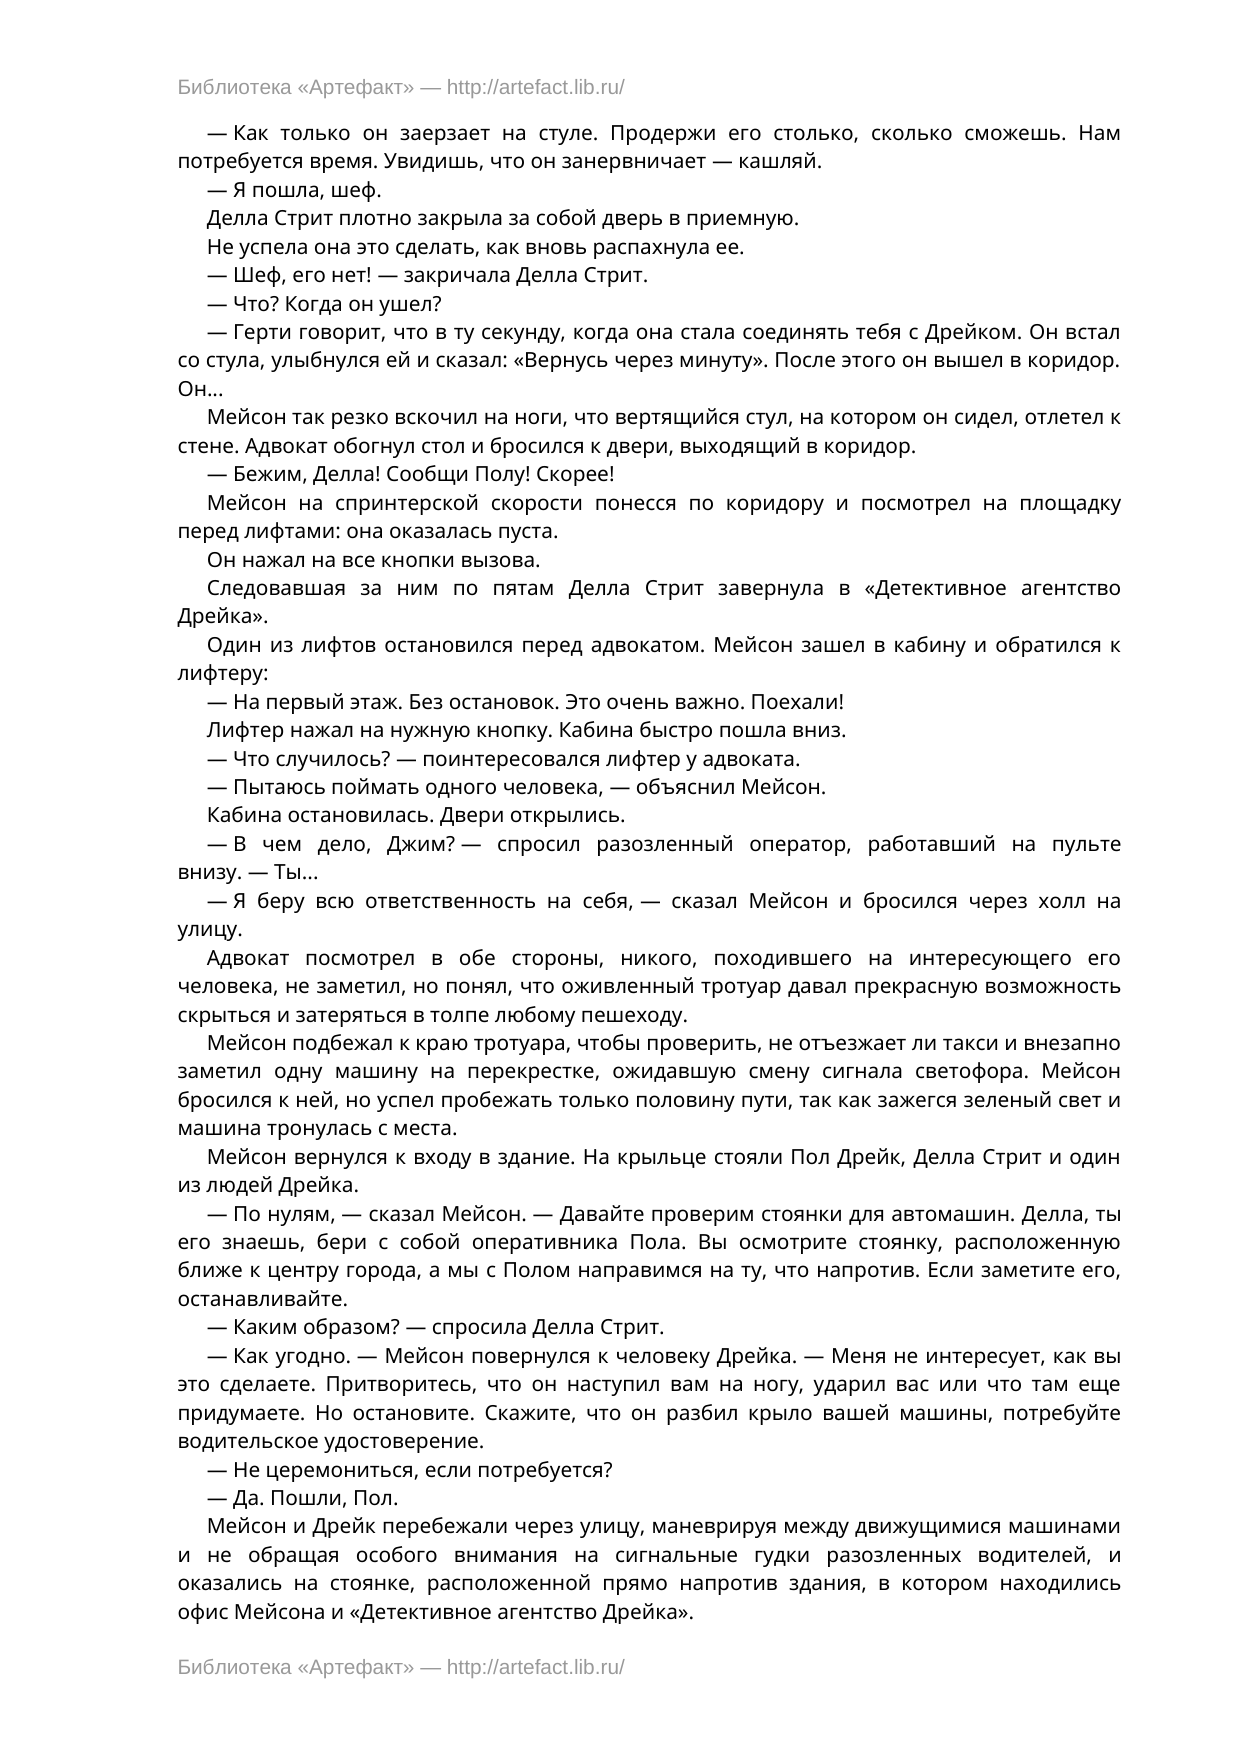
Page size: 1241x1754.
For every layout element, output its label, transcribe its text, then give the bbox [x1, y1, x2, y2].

text Он нажал на все кнопки вызова. [177, 545, 1122, 573]
text Следовавшая за ним по пятам Делла Стрит завернула в «Детективное агентство Дрейка». [177, 573, 1122, 630]
text — Что? Когда он ушел? [177, 289, 1122, 317]
text Мейсон вернулся к входу в здание. На крыльце стояли Пол Дрейк, Делла Стрит и один из людей Дрейка. [177, 1142, 1122, 1199]
text — Герти говорит, что в ту секунду, когда она стала соединять тебя с Дрейком. Он встал со стула, улыбнулся ей и сказал: «Вернусь через минуту». После этого он вышел в коридор. Он... [177, 317, 1122, 402]
text Не успела она это сделать, как вновь распахнула ее. [177, 232, 1122, 260]
text Адвокат посмотрел в обе стороны, никого, походившего на интересующего его человека, не заметил, но понял, что оживленный тротуар давал прекрасную возможность скрыться и затеряться в толпе любому пешеходу. [177, 943, 1122, 1028]
text Мейсон и Дрейк перебежали через улицу, маневрируя между движущимися машинами и не обращая особого внимания на сигнальные гудки разозленных водителей, и оказались на стоянке, расположенной прямо напротив здания, в котором находились офис Мейсона и «Детективное агентство Дрейка». [177, 1512, 1122, 1625]
text Мейсон так резко вскочил на ноги, что вертящийся стул, на котором он сидел, отлетел к стене. Адвокат обогнул стол и бросился к двери, выходящий в коридор. [177, 402, 1122, 459]
text — В чем дело, Джим? — спросил разозленный оператор, работавший на пульте внизу. — Ты... [177, 829, 1122, 886]
text — По нулям, — сказал Мейсон. — Давайте проверим стоянки для автомашин. Делла, ты его знаешь, бери с собой оперативника Пола. Вы осмотрите стоянку, расположенную ближе к центру города, а мы с Полом направимся на ту, что напротив. Если заметите его, останавливайте. [177, 1199, 1122, 1312]
text Мейсон на спринтерской скорости понесся по коридору и посмотрел на площадку перед лифтами: она оказалась пуста. [177, 488, 1122, 545]
text — Не церемониться, если потребуется? [177, 1455, 1122, 1483]
text Мейсон подбежал к краю тротуара, чтобы проверить, не отъезжает ли такси и внезапно заметил одну машину на перекрестке, ожидавшую смену сигнала светофора. Мейсон бросился к ней, но успел пробежать только половину пути, так как зажегся зеленый свет и машина тронулась с места. [177, 1028, 1122, 1142]
text — Я пошла, шеф. [177, 175, 1122, 203]
text — Как только он заерзает на стуле. Продержи его столько, сколько сможешь. Нам потребуется время. Увидишь, что он занервничает — кашляй. [177, 118, 1122, 175]
text — Бежим, Делла! Сообщи Полу! Скорее! [177, 459, 1122, 488]
text — Как угодно. — Мейсон повернулся к человеку Дрейка. — Меня не интересует, как вы это сделаете. Притворитесь, что он наступил вам на ногу, ударил вас или что там еще придумаете. Но остановите. Скажите, что он разбил крыло вашей машины, потребуйте водительское удостоверение. [177, 1341, 1122, 1455]
text Делла Стрит плотно закрыла за собой дверь в приемную. [177, 203, 1122, 232]
text Лифтер нажал на нужную кнопку. Кабина быстро пошла вниз. [177, 715, 1122, 744]
text — Я беру всю ответственность на себя, — сказал Мейсон и бросился через холл на улицу. [177, 886, 1122, 943]
text — Что случилось? — поинтересовался лифтер у адвоката. [177, 744, 1122, 772]
text — Шеф, его нет! — закричала Делла Стрит. [177, 260, 1122, 289]
text — Да. Пошли, Пол. [177, 1483, 1122, 1512]
text — Каким образом? — спросила Делла Стрит. [177, 1312, 1122, 1341]
text — На первый этаж. Без остановок. Это очень важно. Поехали! [177, 687, 1122, 715]
text Кабина остановилась. Двери открылись. [177, 801, 1122, 829]
text — Пытаюсь поймать одного человека, — объяснил Мейсон. [177, 772, 1122, 801]
text Один из лифтов остановился перед адвокатом. Мейсон зашел в кабину и обратился к лифтеру: [177, 630, 1122, 687]
